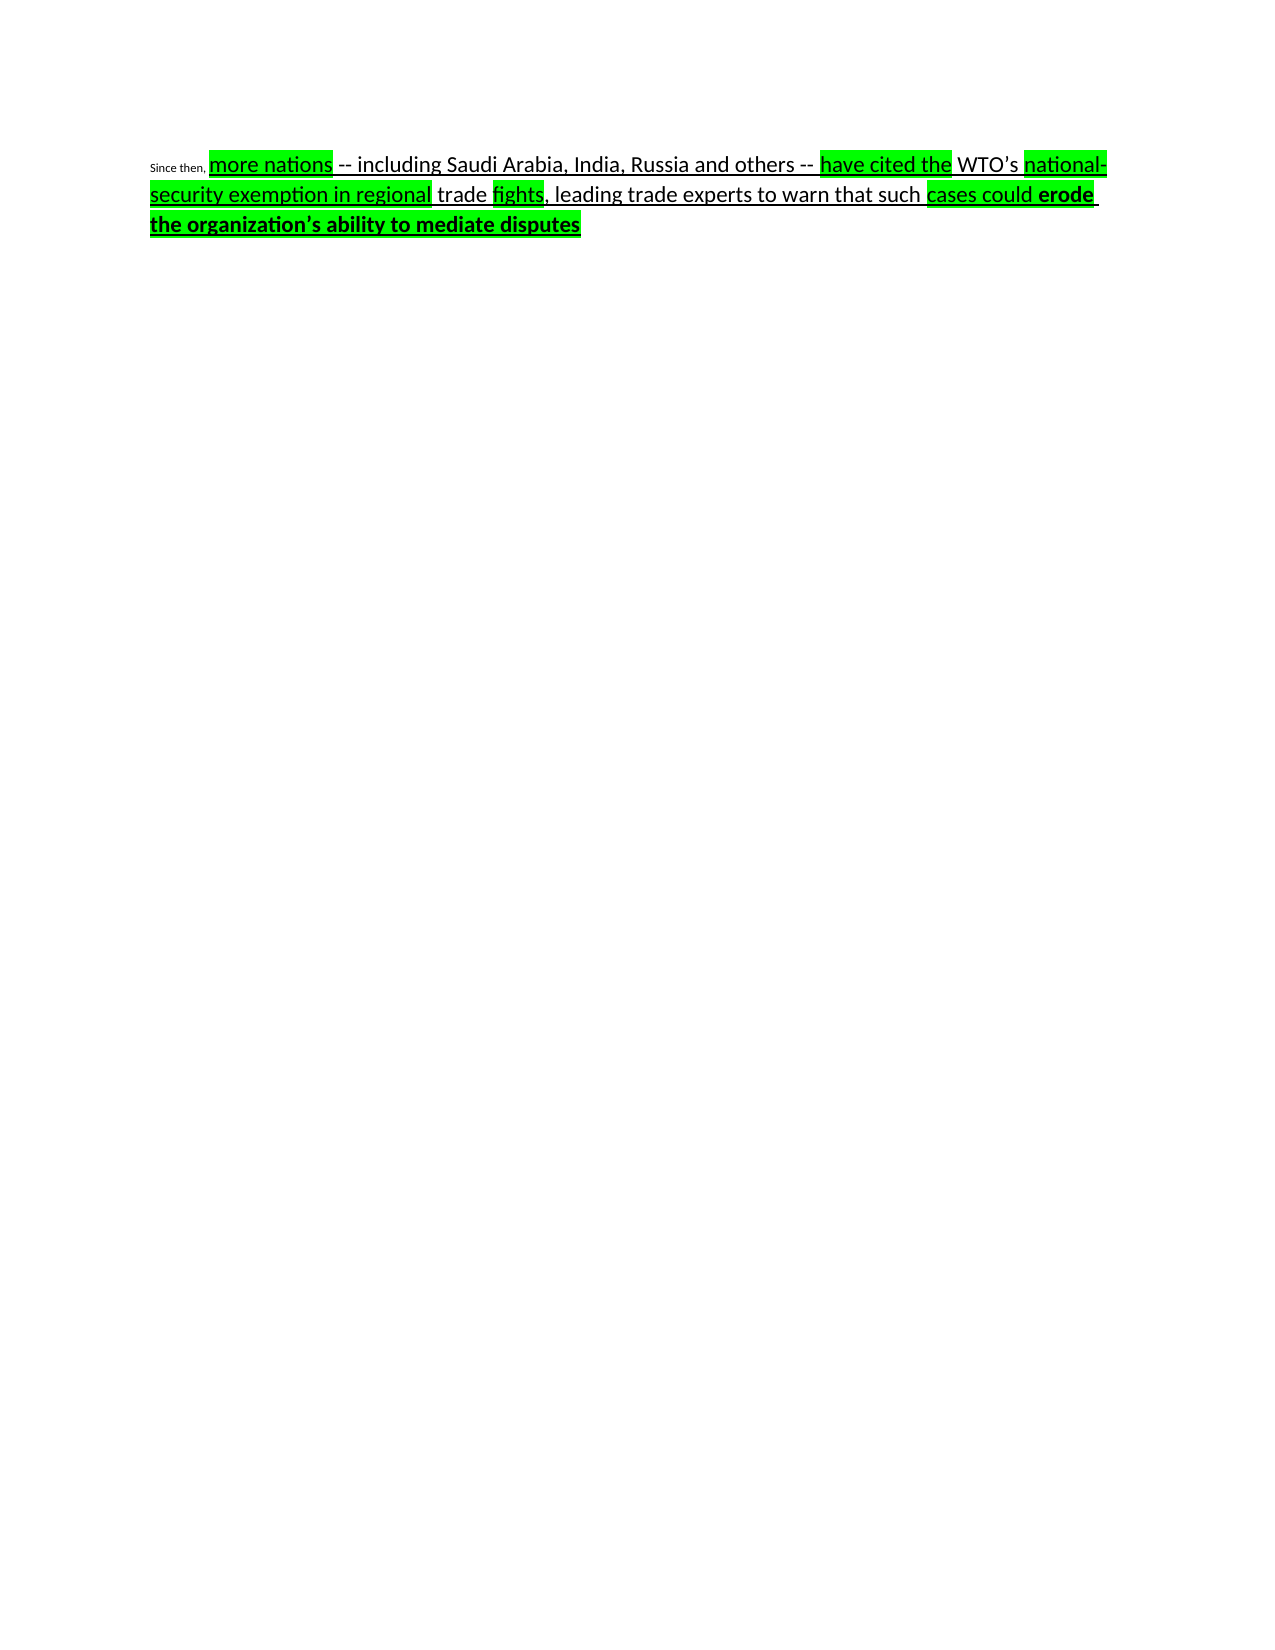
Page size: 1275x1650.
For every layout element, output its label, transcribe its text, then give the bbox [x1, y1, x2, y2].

text Since then, more nations -- including Saudi Arabia, India, Russia and others -- have cited the WTO’s national-security exemption in regional trade fights, leading trade experts to warn that such cases could erode the organization’s ability to mediate disputes [150, 150, 1125, 238]
